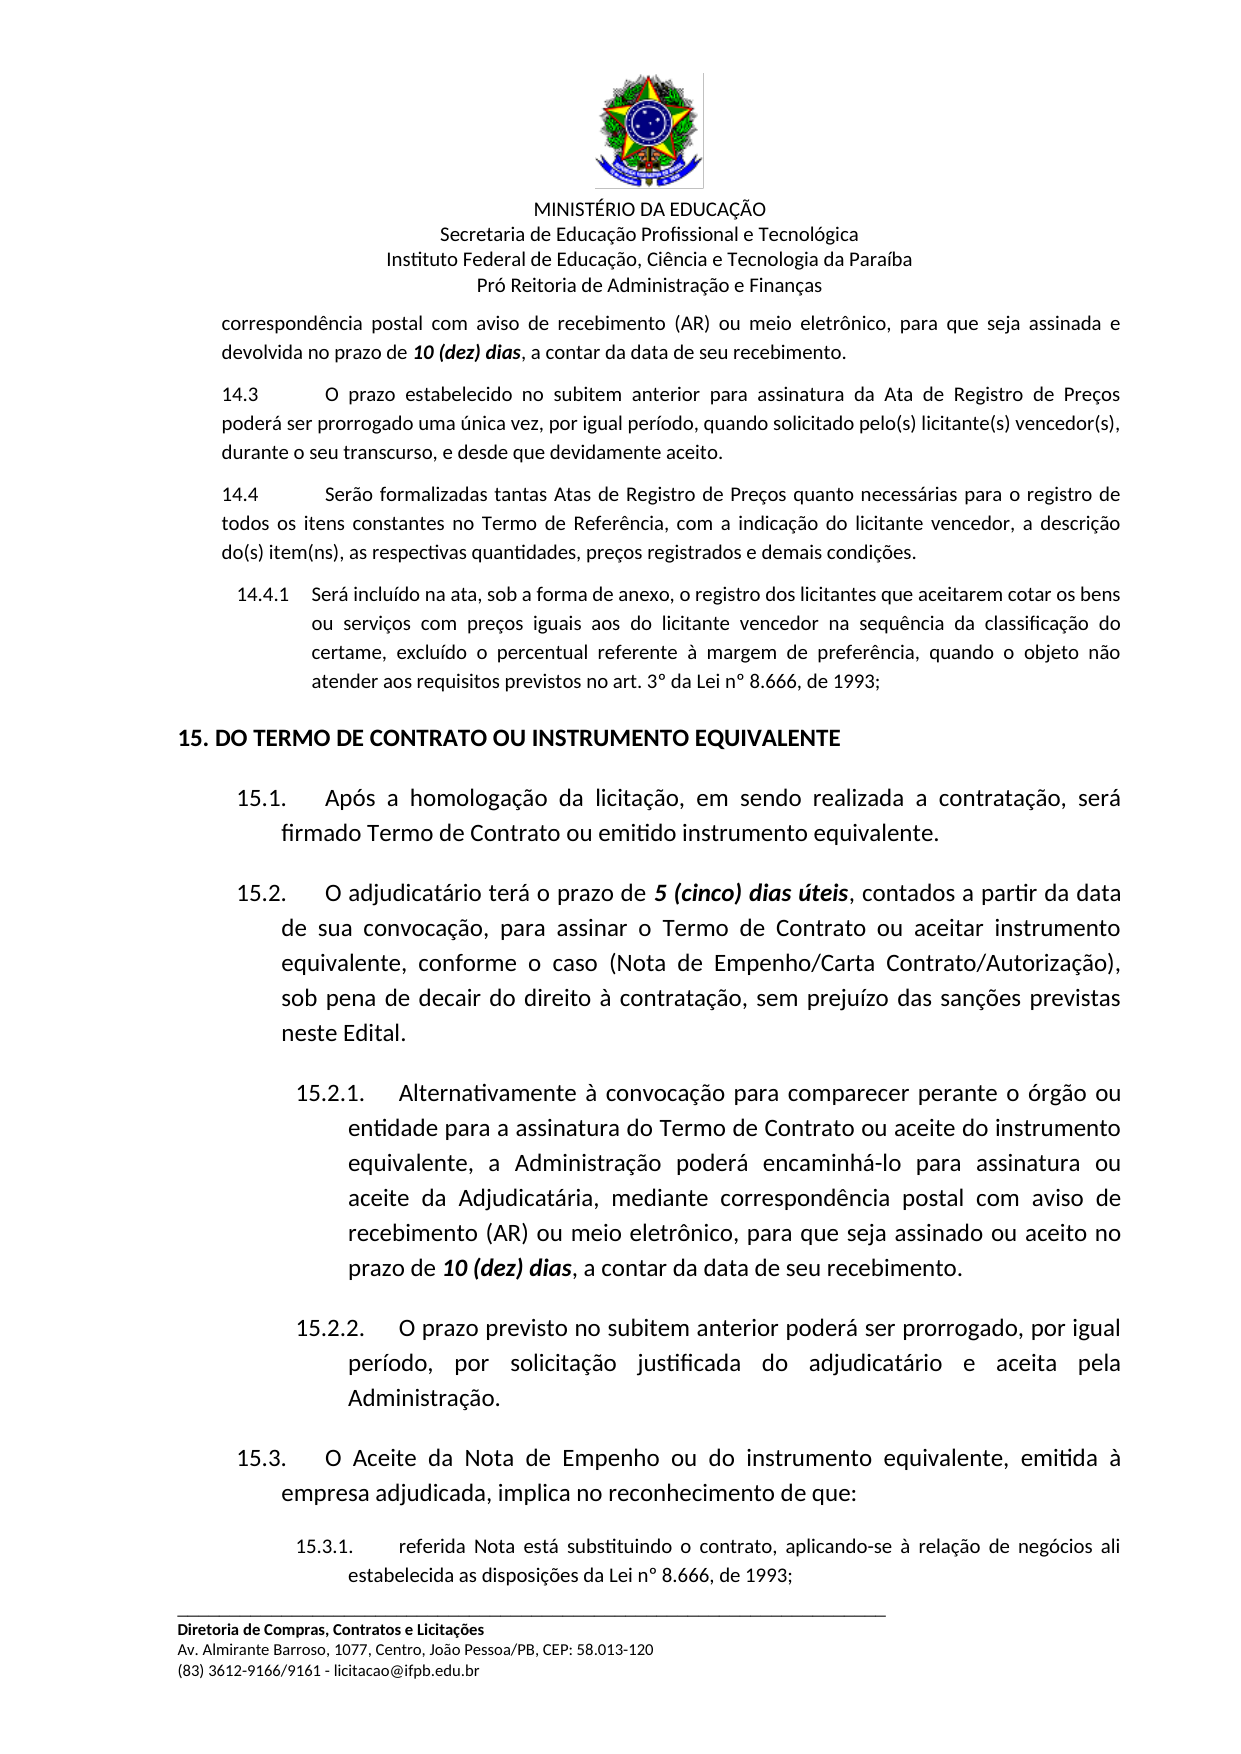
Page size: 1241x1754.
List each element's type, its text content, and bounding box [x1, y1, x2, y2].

picture [595, 73, 705, 190]
list O prazo estabelecido no subitem anterior para assinatura da Ata de Registro de Preços poderá ser prorrogado uma única vez, por igual período, quando solicitado pelo(s) licitante(s) vencedor(s), durante o seu transcurso, e desde que devidamente aceito. [221, 381, 1122, 465]
list Serão formalizadas tantas Atas de Registro de Preços quanto necessárias para o registro de todos os itens constantes no Termo de Referência, com a indicação do licitante vencedor, a descrição do(s) item(ns), as respectivas quantidades, preços registrados e demais condições. [221, 481, 1122, 565]
list O adjudicatário terá o prazo de 5 (cinco) dias úteis, contados a partir da data de sua convocação, para assinar o Termo de Contrato ou aceitar instrumento equivalente, conforme o caso (Nota de Empenho/Carta Contrato/Autorização), sob pena de decair do direito à contratação, sem prejuízo das sanções previstas neste Edital. [236, 878, 1122, 1048]
list Alternativamente à convocação para comparecer perante o órgão ou entidade para a assinatura do Termo de Contrato ou aceite do instrumento equivalente, a Administração poderá encaminhá-lo para assinatura ou aceite da Adjudicatária, mediante correspondência postal com aviso de recebimento (AR) ou meio eletrônico, para que seja assinado ou aceito no prazo de 10 (dez) dias, a contar da data de seu recebimento. [295, 1078, 1122, 1283]
list O Aceite da Nota de Empenho ou do instrumento equivalente, emitida à empresa adjudicada, implica no reconhecimento de que: [236, 1443, 1122, 1508]
list O prazo previsto no subitem anterior poderá ser prorrogado, por igual período, por solicitação justificada do adjudicatário e aceita pela Administração. [295, 1313, 1122, 1413]
list referida Nota está substituindo o contrato, aplicando-se à relação de negócios ali estabelecida as disposições da Lei nº 8.666, de 1993; [295, 1533, 1122, 1588]
list Após a homologação da licitação, em sendo realizada a contratação, será firmado Termo de Contrato ou emitido instrumento equivalente. [236, 783, 1122, 848]
list DO TERMO DE CONTRATO OU INSTRUMENTO EQUIVALENTE [177, 723, 1122, 753]
list Será incluído na ata, sob a forma de anexo, o registro dos licitantes que aceitarem cotar os bens ou serviços com preços iguais aos do licitante vencedor na sequência da classificação do certame, excluído o percentual referente à margem de preferência, quando o objeto não atender aos requisitos previstos no art. 3º da Lei nº 8.666, de 1993; [236, 581, 1122, 694]
